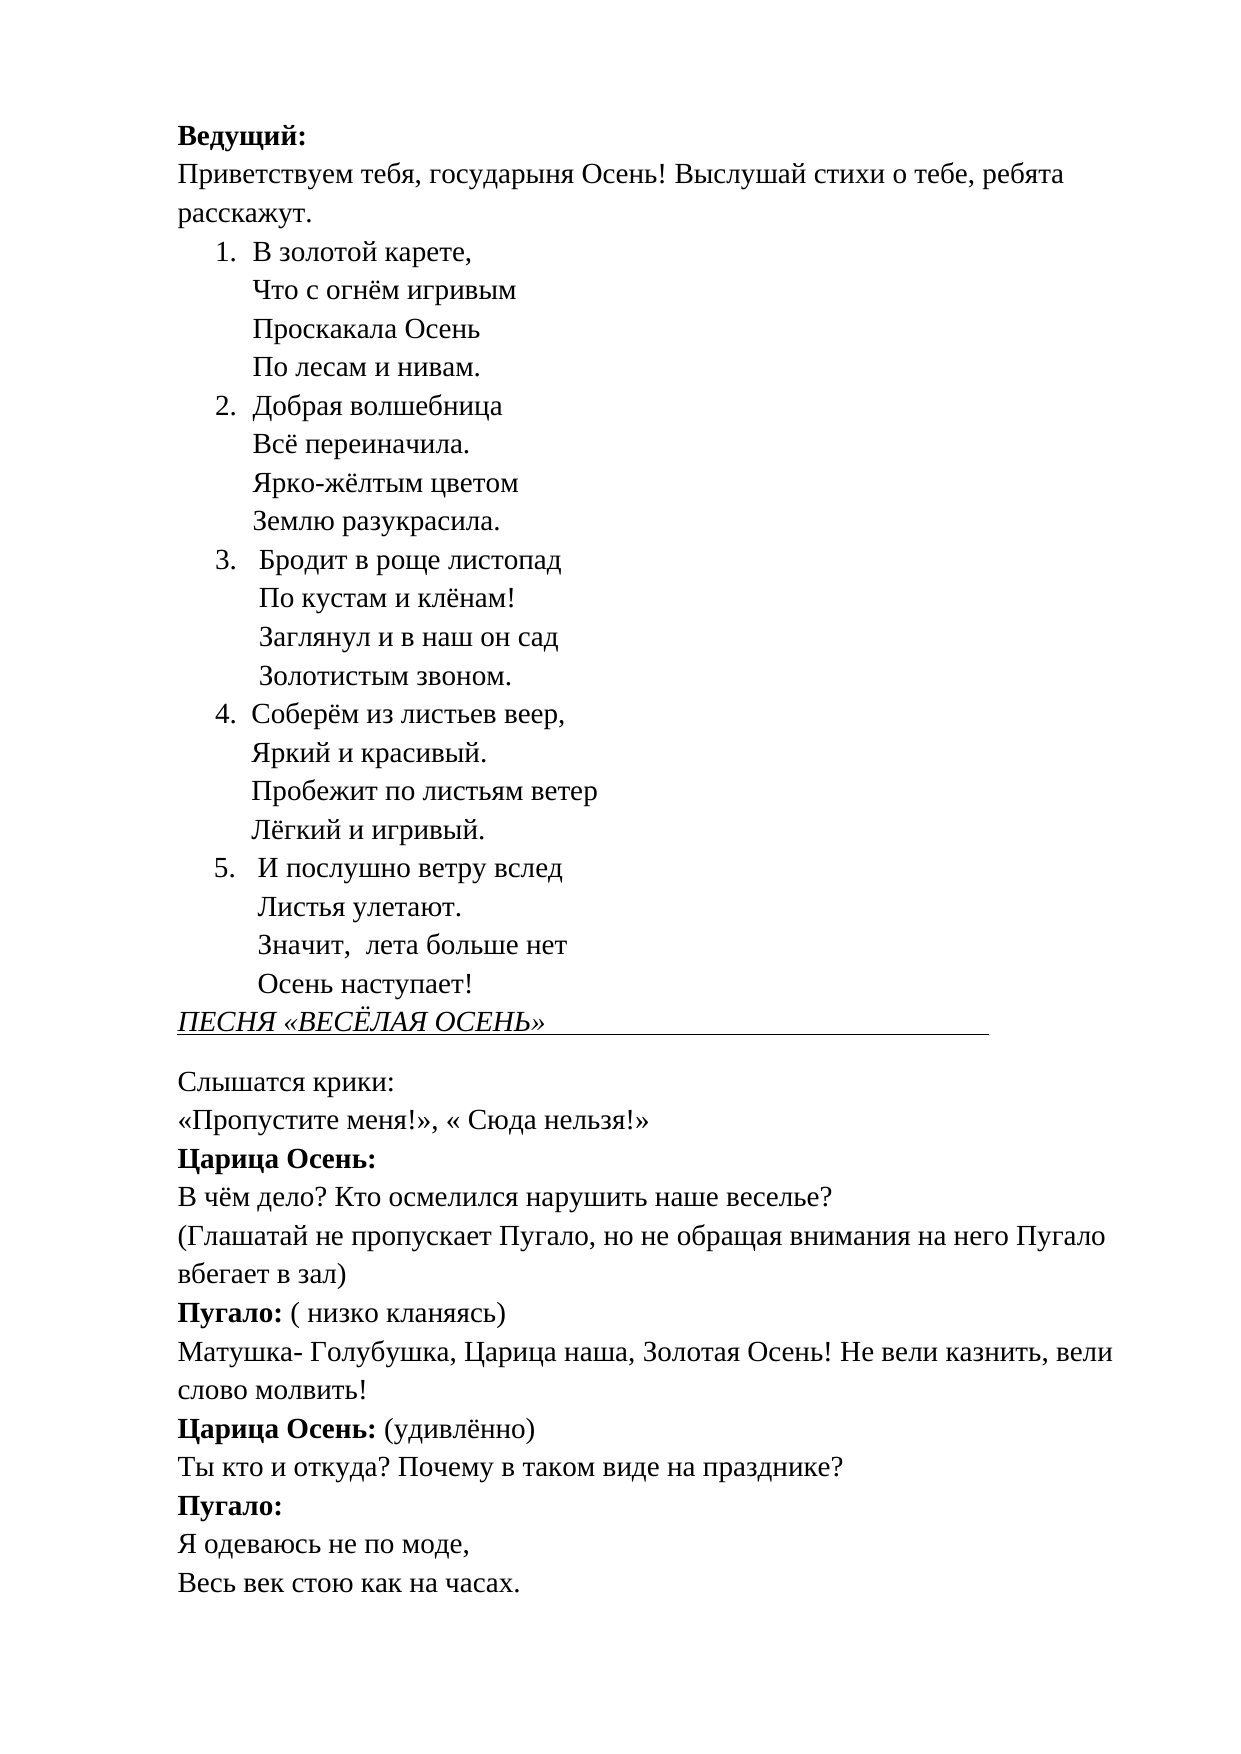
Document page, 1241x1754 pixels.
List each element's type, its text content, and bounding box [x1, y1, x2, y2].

text Я одеваюсь не по моде, [177, 1526, 1152, 1560]
list В золотой карете, [215, 234, 1152, 267]
text Ведущий: [177, 118, 1152, 152]
text В чём дело? Кто осмелился нарушить наше веселье? [177, 1179, 1152, 1213]
text Листья улетают. [177, 889, 1152, 922]
text Значит, лета больше нет [177, 927, 1152, 961]
text Царица Осень: [177, 1141, 1152, 1174]
text ПЕСНЯ «ВЕСЁЛАЯ ОСЕНЬ» [177, 1004, 1152, 1038]
list Всё переиначила. [252, 426, 1152, 460]
text По кустам и клёнам! [215, 581, 1152, 614]
text Заглянул и в наш он сад [215, 619, 1152, 653]
text Слышатся крики: [177, 1064, 1152, 1097]
list Добрая волшебница [215, 388, 1152, 421]
text 3. Бродит в роще листопад [215, 542, 1152, 576]
text Пробежит по листьям ветер [215, 773, 1152, 807]
list По лесам и нивам. [252, 349, 1152, 383]
text Золотистым звоном. [215, 658, 1152, 691]
text Пугало: [177, 1488, 1152, 1521]
text Царица Осень: (удивлённо) [177, 1411, 1152, 1444]
list Проскакала Осень [252, 311, 1152, 344]
list Что с огнём игривым [252, 272, 1152, 306]
text 4. Соберём из листьев веер, [215, 696, 1152, 730]
list Землю разукрасила. [252, 503, 1152, 537]
text Яркий и красивый. [215, 735, 1152, 768]
text 5. И послушно ветру вслед [177, 850, 1152, 884]
text Пугало: ( низко кланяясь) [177, 1295, 1152, 1329]
list Ярко-жёлтым цветом [252, 465, 1152, 498]
text Весь век стою как на часах. [177, 1565, 1152, 1598]
text Приветствуем тебя, государыня Осень! Выслушай стихи о тебе, ребята расскажут. [177, 157, 1152, 229]
text Ты кто и откуда? Почему в таком виде на празднике? [177, 1449, 1152, 1483]
text Осень наступает! [177, 966, 1152, 999]
text «Пропустите меня!», « Сюда нельзя!» [177, 1102, 1152, 1136]
text Матушка- Голубушка, Царица наша, Золотая Осень! Не вели казнить, вели слово молвить! [177, 1334, 1152, 1406]
text (Глашатай не пропускает Пугало, но не обращая внимания на него Пугало вбегает в зал) [177, 1218, 1152, 1290]
text Лёгкий и игривый. [215, 812, 1152, 845]
